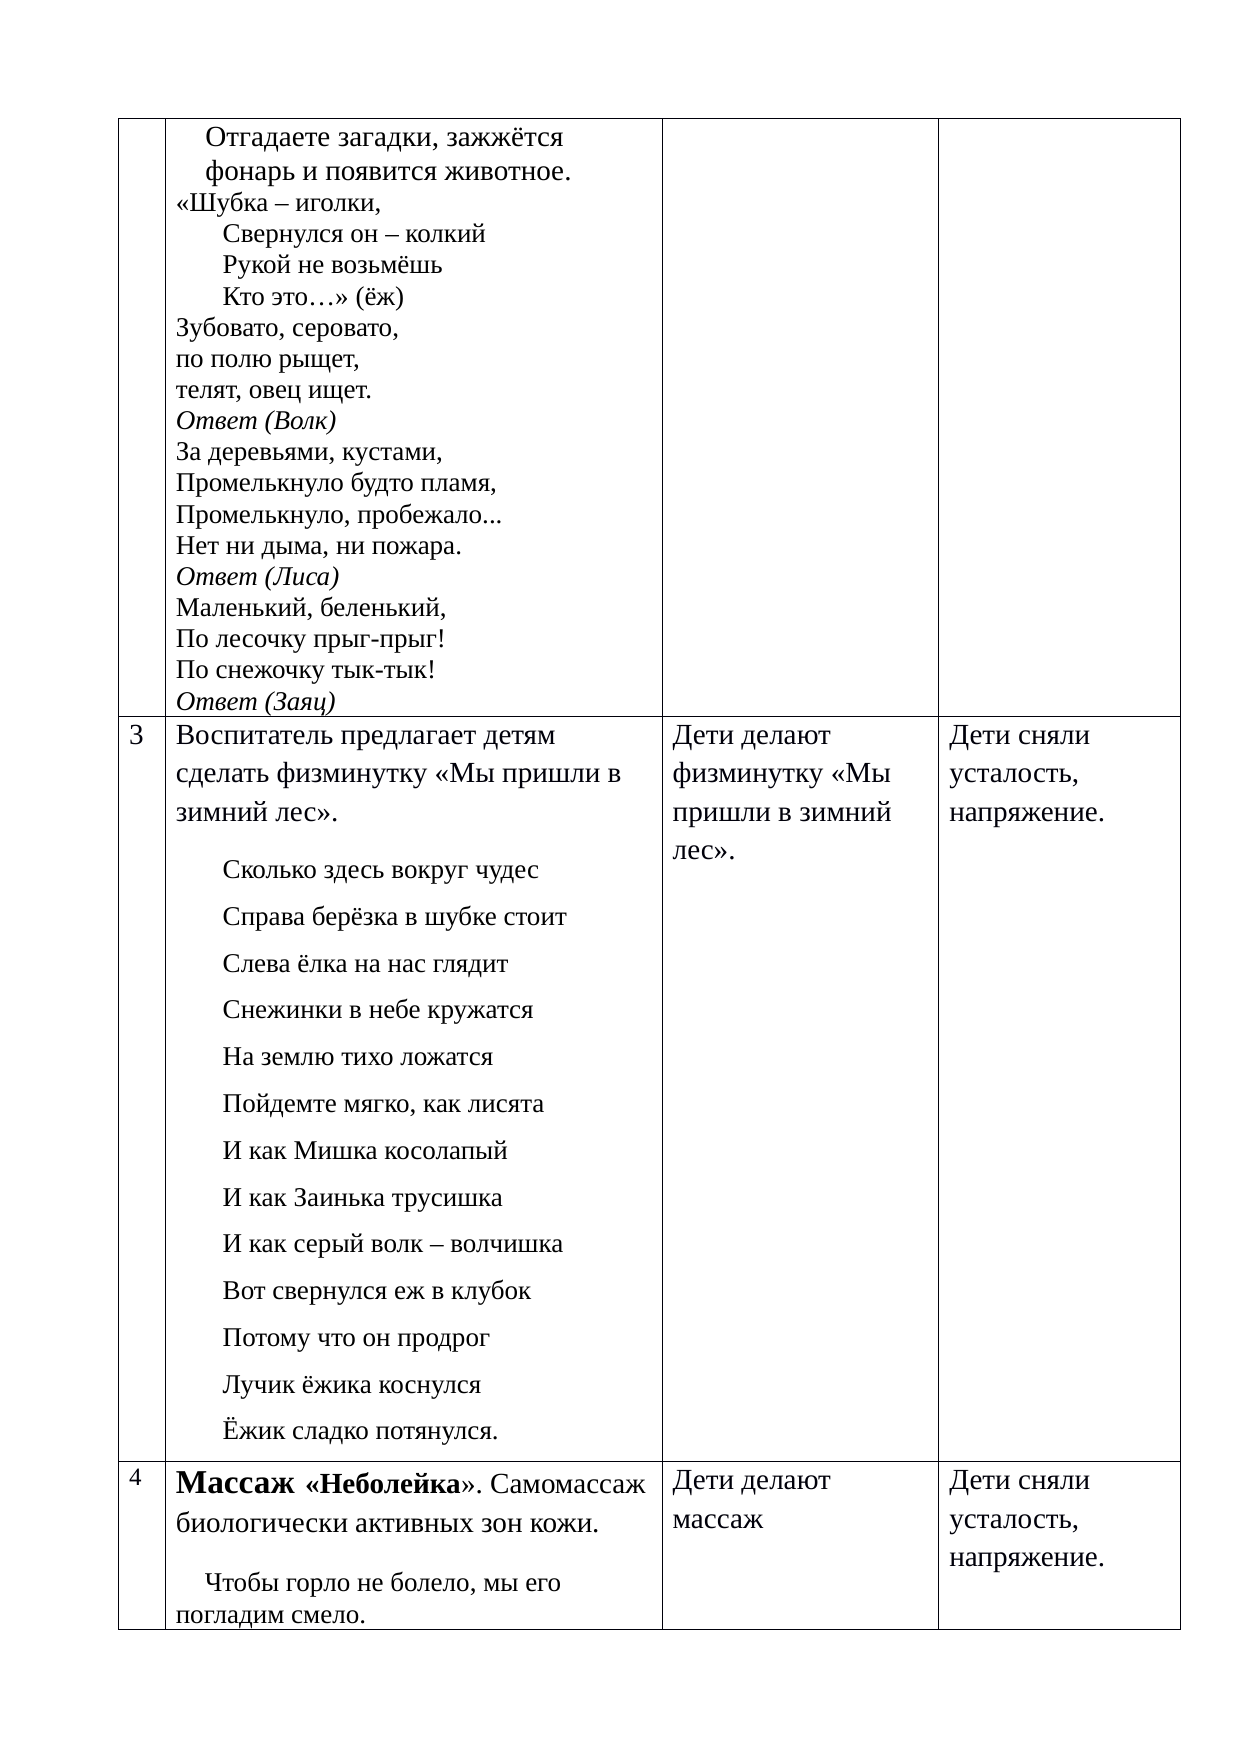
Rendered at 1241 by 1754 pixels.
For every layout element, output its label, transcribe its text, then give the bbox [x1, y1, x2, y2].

table_cell 4 [119, 1462, 165, 1629]
table_cell Воспитатель предлагает детям сделать физминутку «Мы пришли в зимний лес». Сколько здесь вокруг чудес Справа берёзка в шубке стоит Слева ёлка на нас глядит Снежинки в небе кружатся На землю тихо ложатся Пойдемте мягко, как лисята И как Мишка косолапый И как Заинька трусишка И как серый волк – волчишка Вот свернулся еж в клубок Потому что он продрог Лучик ёжика коснулся Ёжик сладко потянулся. [166, 717, 662, 1461]
table_cell 2 [119, 119, 165, 716]
table_cell 3 [119, 717, 165, 1461]
table_cell Дети делают физминутку «Мы пришли в зимний лес». [663, 717, 938, 1461]
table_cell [663, 119, 938, 716]
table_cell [939, 119, 1180, 716]
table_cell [939, 1462, 1180, 1629]
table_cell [166, 119, 662, 716]
table_cell Дети сняли усталость, напряжение. [939, 717, 1180, 1461]
table_cell Дети делают массаж [663, 1462, 938, 1629]
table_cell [166, 1462, 662, 1629]
